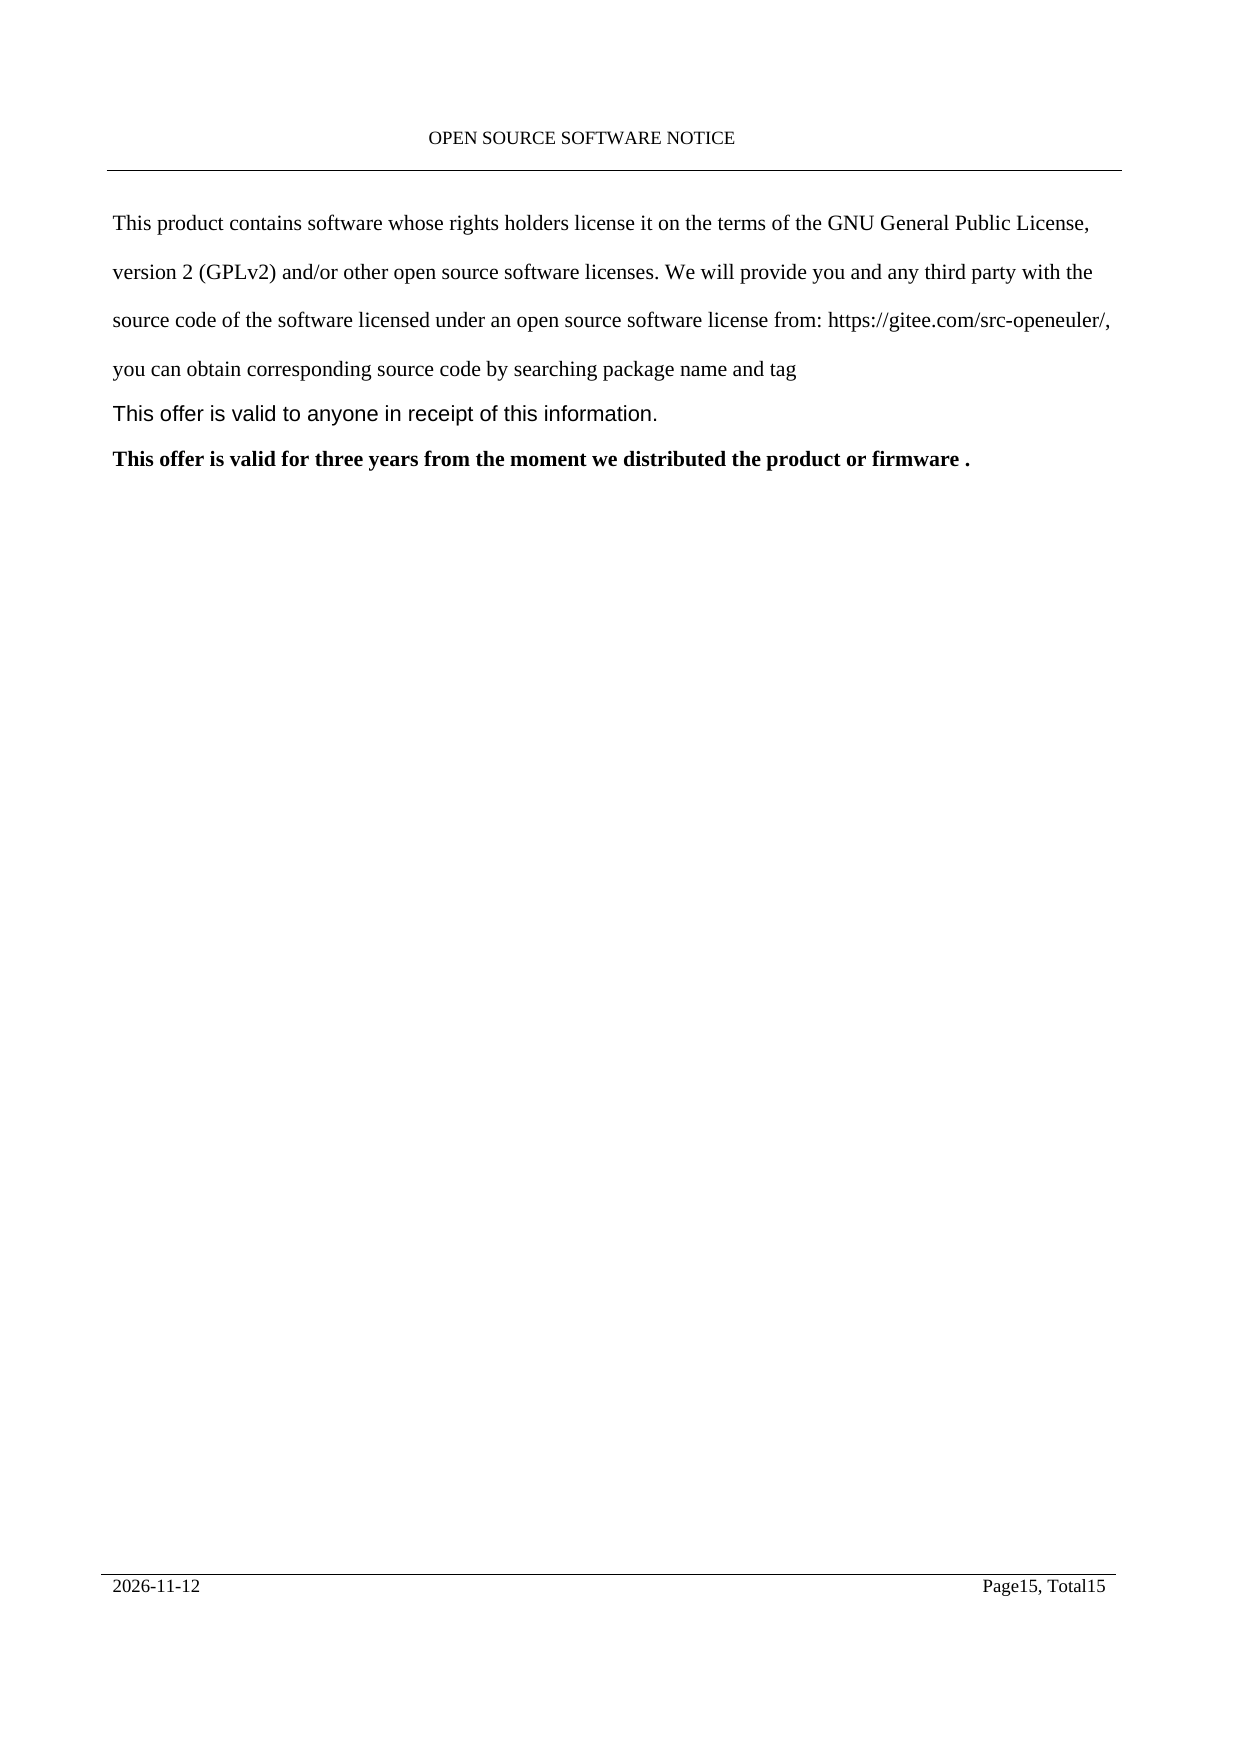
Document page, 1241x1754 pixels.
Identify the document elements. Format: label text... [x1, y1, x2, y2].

text This offer is valid to anyone in receipt of this information. [112, 398, 1128, 430]
text This offer is valid for three years from the moment we distributed the product or firmware . [112, 443, 1128, 475]
text This product contains software whose rights holders license it on the terms of the GNU General Public License, version 2 (GPLv2) and/or other open source software licenses. We will provide you and any third party with the source code of the software licensed under an open source software license from: https://gitee.com/src-openeuler/, you can obtain corresponding source code by searching package name and tag [112, 206, 1128, 385]
